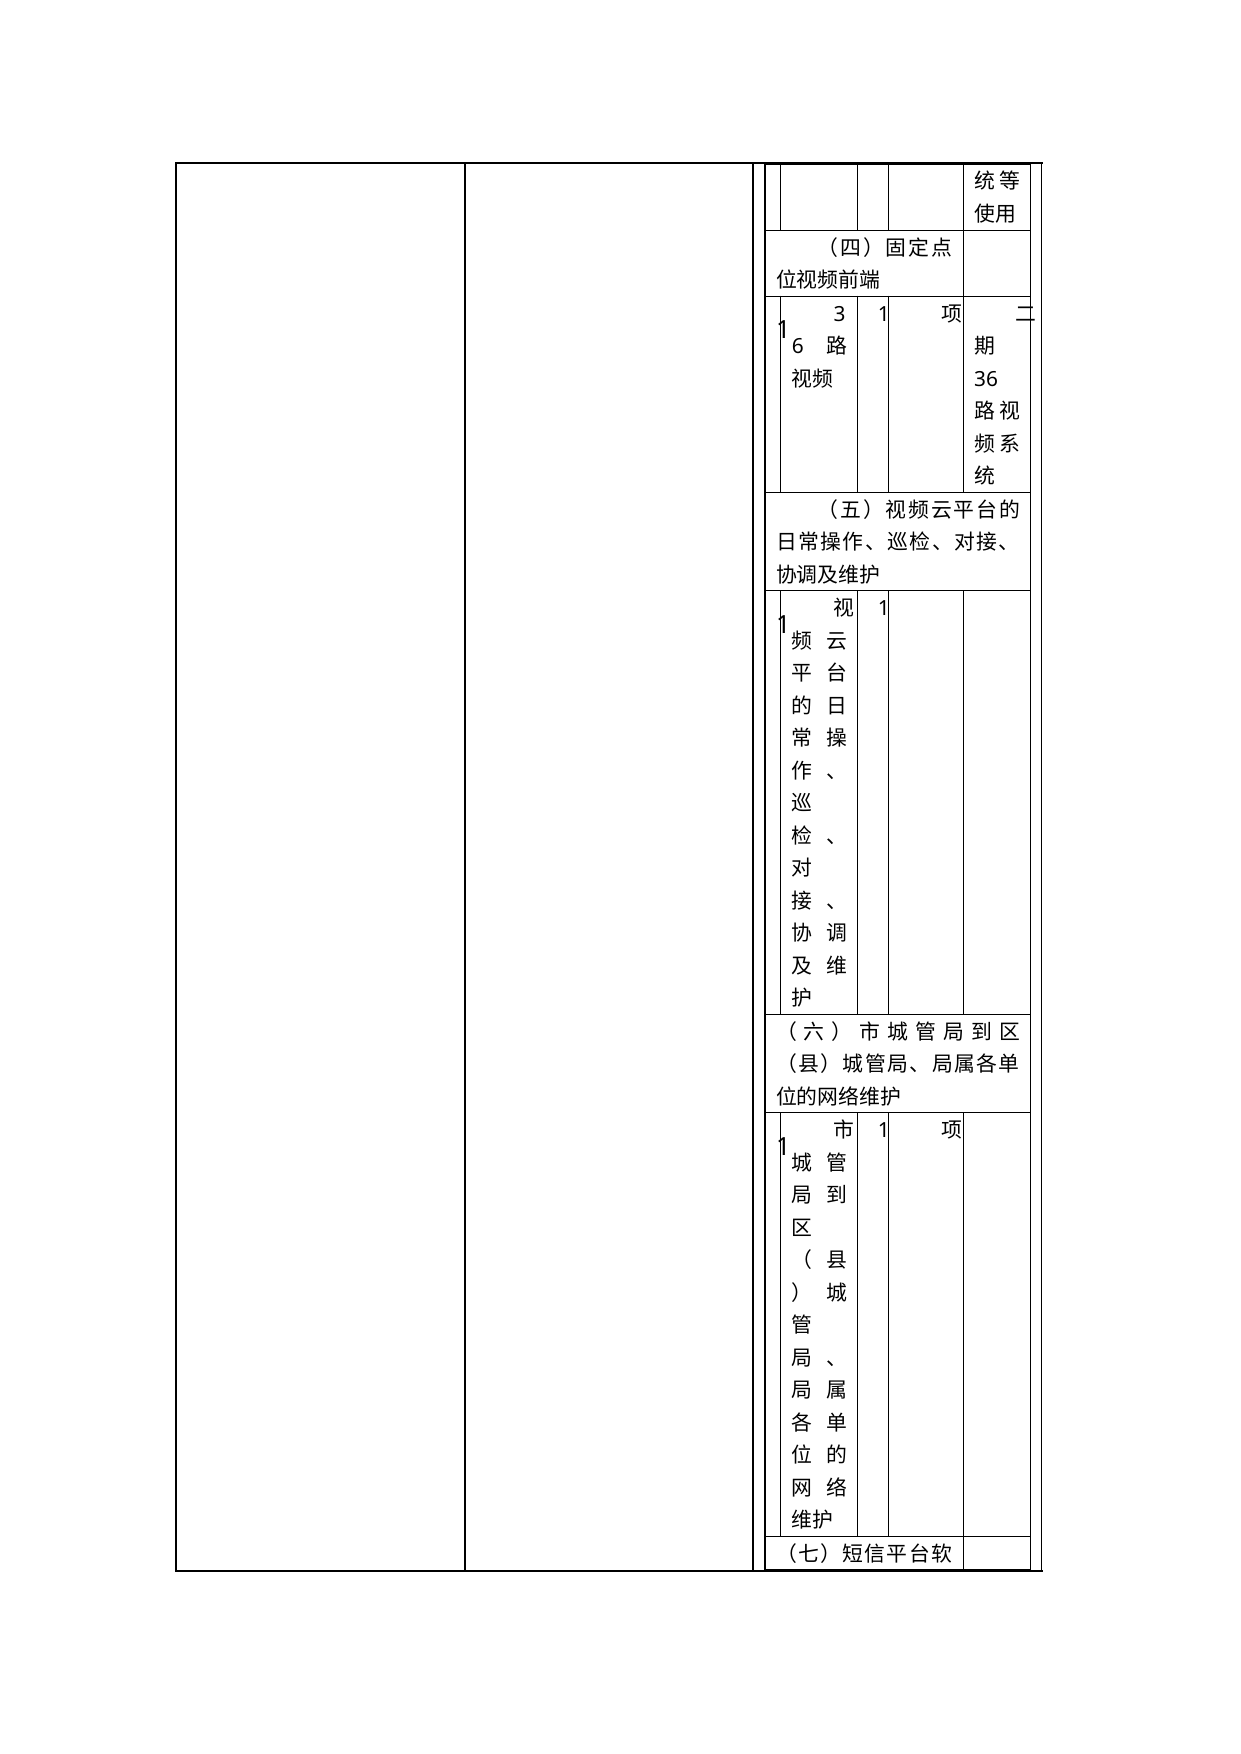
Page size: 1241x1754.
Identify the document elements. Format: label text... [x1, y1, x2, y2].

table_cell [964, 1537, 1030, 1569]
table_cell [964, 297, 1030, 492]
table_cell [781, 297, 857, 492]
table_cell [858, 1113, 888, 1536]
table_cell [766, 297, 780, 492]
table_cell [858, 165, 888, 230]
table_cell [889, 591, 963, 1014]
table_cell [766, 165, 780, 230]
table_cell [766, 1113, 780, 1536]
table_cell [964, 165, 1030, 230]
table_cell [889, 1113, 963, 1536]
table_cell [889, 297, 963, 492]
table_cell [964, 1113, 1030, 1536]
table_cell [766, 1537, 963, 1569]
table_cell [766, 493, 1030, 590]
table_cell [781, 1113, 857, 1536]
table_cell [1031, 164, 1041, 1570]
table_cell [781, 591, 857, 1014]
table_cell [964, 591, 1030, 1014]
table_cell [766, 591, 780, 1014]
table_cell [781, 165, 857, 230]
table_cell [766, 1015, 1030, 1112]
table_cell 1 [177, 164, 464, 1570]
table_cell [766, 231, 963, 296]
table_cell [466, 164, 752, 1570]
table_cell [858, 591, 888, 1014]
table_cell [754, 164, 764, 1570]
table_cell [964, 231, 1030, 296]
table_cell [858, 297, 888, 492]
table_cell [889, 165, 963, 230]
